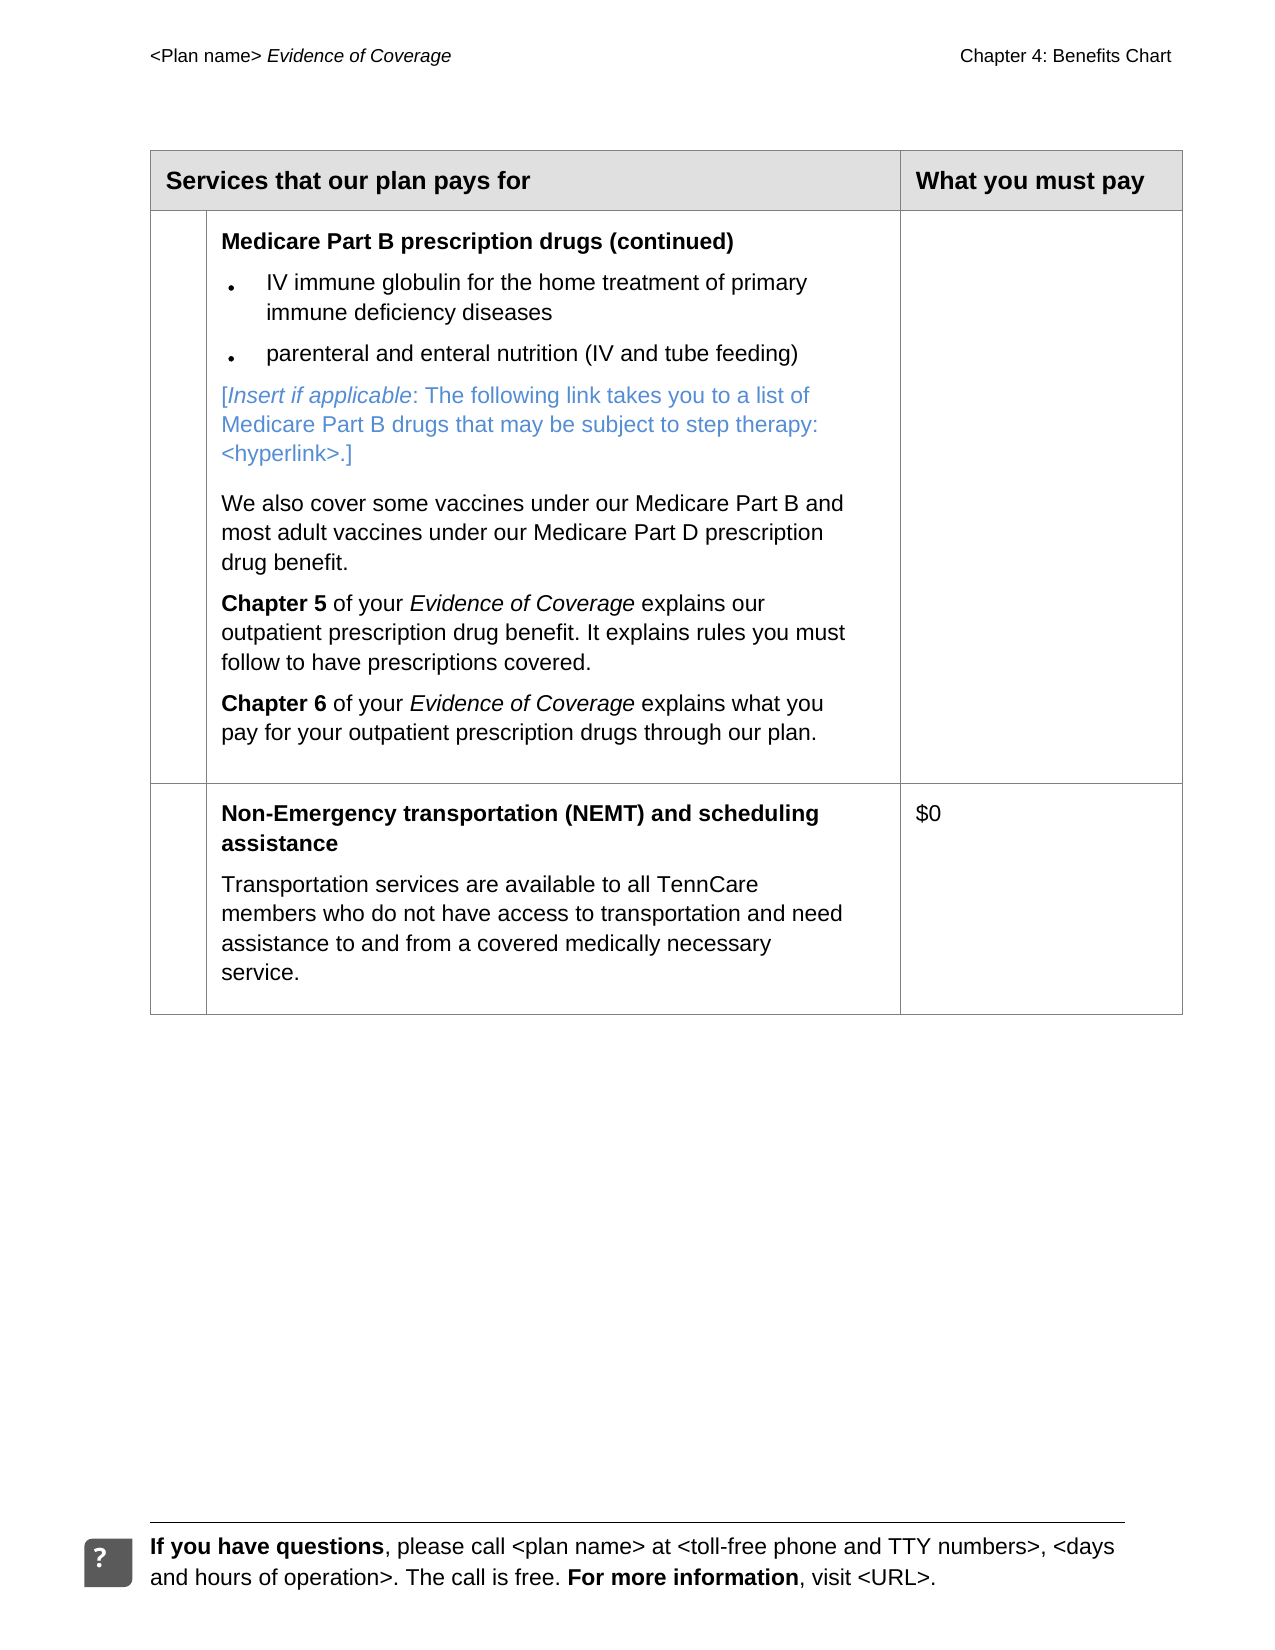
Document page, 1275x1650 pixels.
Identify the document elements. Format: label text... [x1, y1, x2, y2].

table_cell [151, 211, 206, 782]
table_cell $0 [901, 784, 1182, 1013]
table_cell Non-Emergency transportation (NEMT) and scheduling assistance Transportation services are available to all TennCare members who do not have access to transportation and need assistance to and from a covered medically necessary service. [207, 784, 900, 1013]
table_header What you must pay [901, 151, 1182, 210]
table_cell Medicare Part B prescription drugs (continued) IV immune globulin for the home treatment of primary immune deficiency diseases parenteral and enteral nutrition (IV and tube feeding) [Insert if applicable: The following link takes you to a list of Medicare Part B drugs that may be subject to step therapy: <hyperlink>.] We also cover some vaccines under our Medicare Part B and most adult vaccines under our Medicare Part D prescription drug benefit. Chapter 5 of your Evidence of Coverage explains our outpatient prescription drug benefit. It explains rules you must follow to have prescriptions covered. Chapter 6 of your Evidence of Coverage explains what you pay for your outpatient prescription drugs through our plan. [207, 211, 900, 782]
table_header Services that our plan pays for [151, 151, 900, 210]
table_cell [151, 784, 206, 1013]
table_cell [901, 211, 1182, 782]
